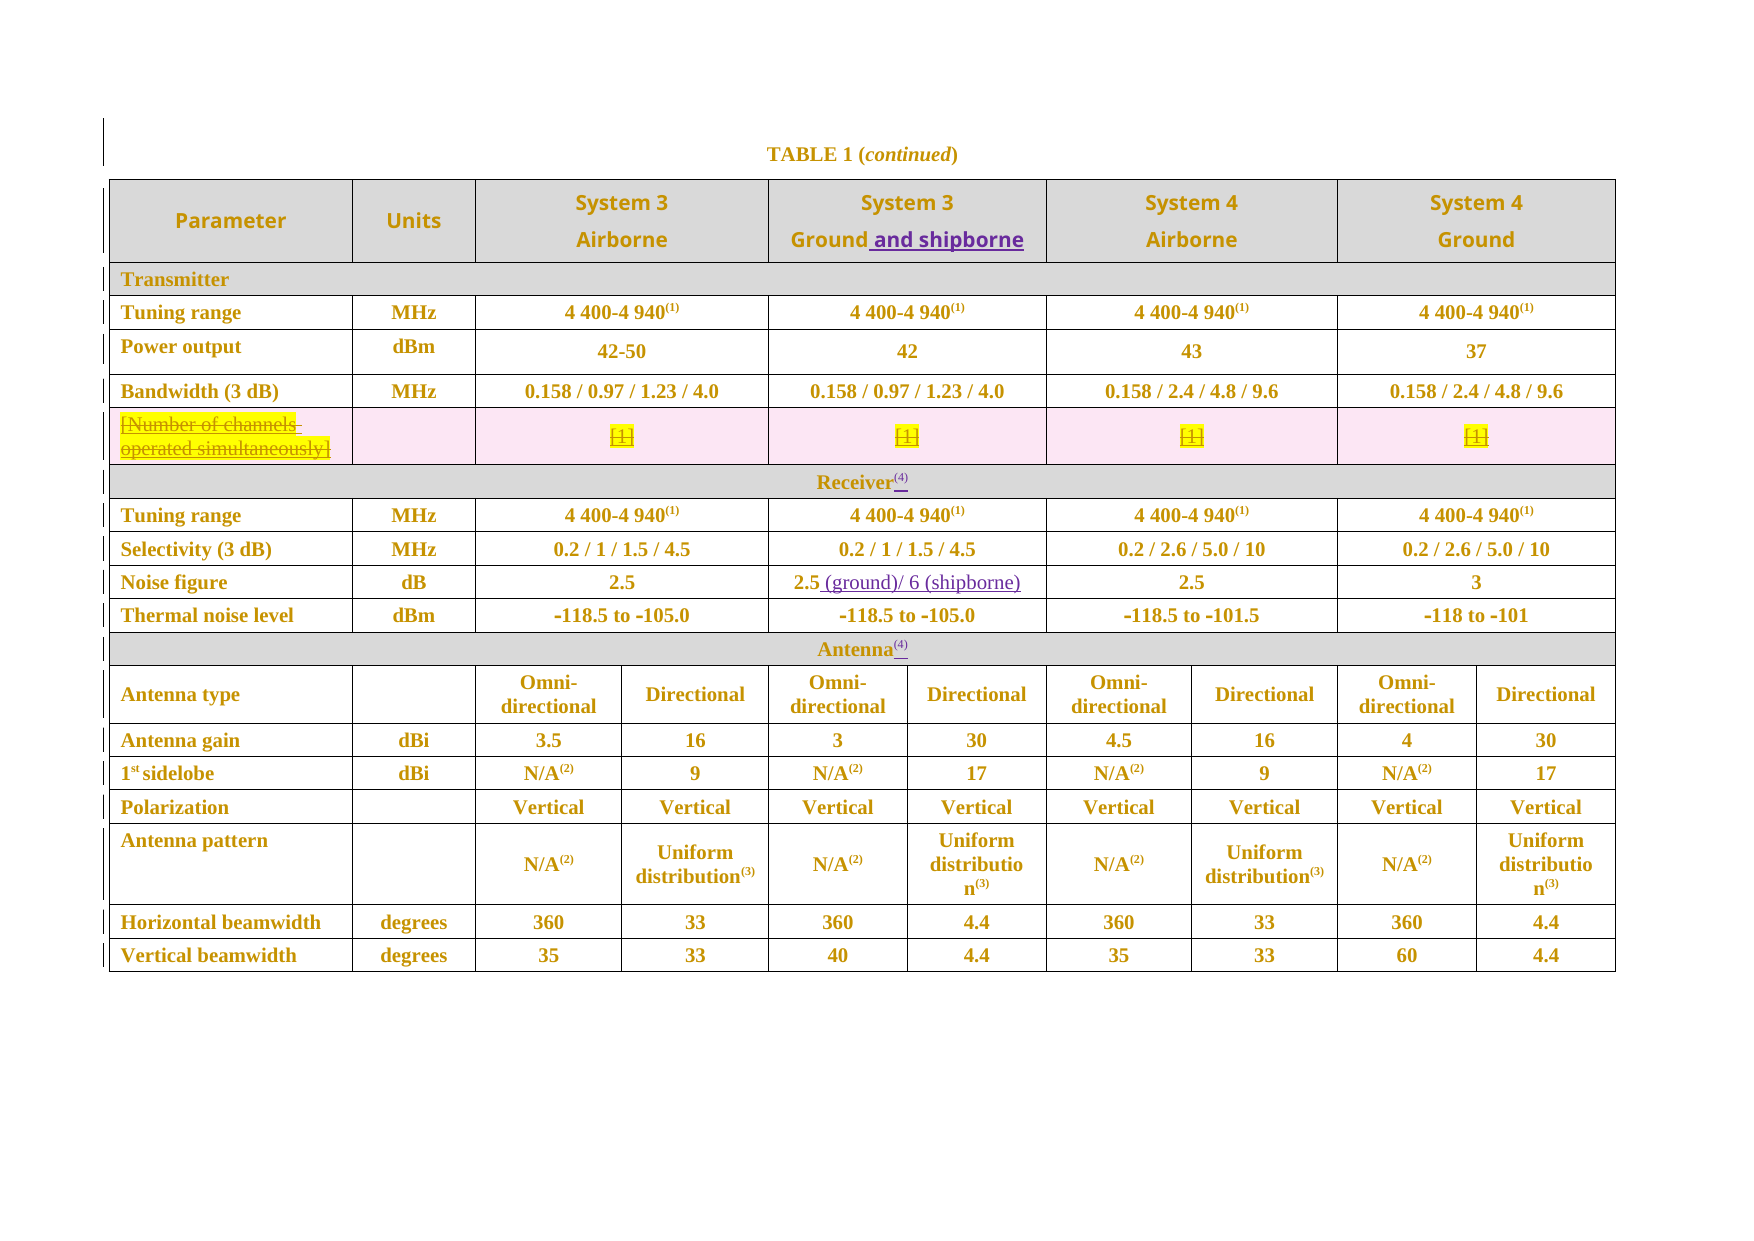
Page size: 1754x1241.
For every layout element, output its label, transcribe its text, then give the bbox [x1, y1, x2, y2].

table_cell Omni-directional [1338, 666, 1476, 722]
table_cell N/A(2) [1047, 824, 1191, 904]
table_cell Omni-directional [769, 666, 907, 722]
table_cell 9 [1192, 757, 1337, 789]
table_cell N/A(2) [476, 824, 621, 904]
table_cell Vertical [769, 790, 907, 823]
table_cell Tuning range [110, 296, 352, 328]
table_cell 118.5 to 105.0 [476, 599, 768, 632]
table_cell Transmitter [110, 263, 1615, 295]
table_cell 0.2 / 2.6 / 5.0 / 10 [1338, 532, 1615, 565]
table_cell dB [353, 566, 475, 598]
table_cell Receiver [110, 465, 1615, 498]
table_cell 33 [622, 905, 768, 938]
table_cell 3 [1338, 566, 1615, 598]
table_header Units [353, 180, 475, 262]
table_cell Vertical [1477, 790, 1615, 823]
table_cell Uniform distribution(3) [622, 824, 768, 904]
table_cell 60 [1338, 939, 1476, 971]
table_cell 35 [1047, 939, 1191, 971]
table_cell 43 [1047, 330, 1337, 373]
table_cell Antenna [110, 633, 1615, 665]
table_cell 118.5 to 105.0 [769, 599, 1046, 632]
table_cell 42-50 [476, 330, 768, 373]
table_cell 0.158 / 2.4 / 4.8 / 9.6 [1047, 375, 1337, 407]
table_cell Omni-directional [476, 666, 621, 722]
table_cell [353, 790, 475, 823]
table_cell 118.5 to 101.5 [1047, 599, 1337, 632]
table_cell Uniform distribution(3) [1192, 824, 1337, 904]
table_cell 4.4 [908, 905, 1046, 938]
table_cell 17 [1477, 757, 1615, 789]
table_cell Vertical [1047, 790, 1191, 823]
table_cell 0.2 / 2.6 / 5.0 / 10 [1047, 532, 1337, 565]
table_cell 2.5 [769, 566, 1046, 598]
table_cell [353, 666, 475, 722]
table_cell 37 [1338, 330, 1615, 373]
text TABLE 1 (continued) [118, 118, 1606, 166]
table_cell 9 [622, 757, 768, 789]
table_cell MHz [353, 499, 475, 531]
table_cell 0.158 / 0.97 / 1.23 / 4.0 [476, 375, 768, 407]
table_cell 360 [769, 905, 907, 938]
table_cell Directional [908, 666, 1046, 722]
table_cell Vertical beamwidth [110, 939, 352, 971]
table_cell MHz [353, 296, 475, 328]
table_cell 3 [769, 724, 907, 756]
table_cell 33 [1192, 939, 1337, 971]
table_cell N/A(2) [1338, 824, 1476, 904]
table_cell 4.4 [908, 939, 1046, 971]
table_cell Vertical [622, 790, 768, 823]
table_cell 0.158 / 0.97 / 1.23 / 4.0 [769, 375, 1046, 407]
table_cell Vertical [476, 790, 621, 823]
table_cell Uniform distribution(3) [908, 824, 1046, 904]
table_cell 0.2 / 1 / 1.5 / 4.5 [769, 532, 1046, 565]
table_cell 16 [622, 724, 768, 756]
table_cell 0.2 / 1 / 1.5 / 4.5 [476, 532, 768, 565]
table_cell 4 400-4 940(1) [476, 296, 768, 328]
table_cell Directional [1477, 666, 1615, 722]
table_header System 4 Airborne [1047, 180, 1337, 262]
table_cell Omni-directional [1047, 666, 1191, 722]
table_cell Directional [1192, 666, 1337, 722]
table_cell 4 [1338, 724, 1476, 756]
table_cell Polarization [110, 790, 352, 823]
table_cell 4 400-4 940(1) [476, 499, 768, 531]
table_cell 4 400-4 940(1) [1047, 499, 1337, 531]
table_cell Noise figure [110, 566, 352, 598]
table_cell 30 [908, 724, 1046, 756]
table_cell 4.4 [1477, 905, 1615, 938]
table_header System 4 Ground [1338, 180, 1615, 262]
table_cell N/A(2) [1338, 757, 1476, 789]
table_cell degrees [353, 905, 475, 938]
table_cell 4 400-4 940(1) [769, 499, 1046, 531]
table_cell 4 400-4 940(1) [1338, 499, 1615, 531]
table_cell 4 400-4 940(1) [1047, 296, 1337, 328]
table_cell N/A(2) [769, 824, 907, 904]
table_cell Vertical [1338, 790, 1476, 823]
table_cell 4.4 [1477, 939, 1615, 971]
table_cell dBi [353, 757, 475, 789]
table_cell Antenna type [110, 666, 352, 722]
table_header System 3 Ground [769, 180, 1046, 262]
table_cell degrees [353, 939, 475, 971]
table_cell 33 [622, 939, 768, 971]
table_cell 118 to 101 [1338, 599, 1615, 632]
table_cell 4.5 [1047, 724, 1191, 756]
table_cell Uniform distribution(3) [1477, 824, 1615, 904]
table_cell dBi [353, 724, 475, 756]
table_cell MHz [353, 532, 475, 565]
table_cell [353, 824, 475, 904]
table_cell 360 [1338, 905, 1476, 938]
table_cell 30 [1477, 724, 1615, 756]
table_cell 360 [1047, 905, 1191, 938]
table_cell 17 [908, 757, 1046, 789]
table_cell 40 [769, 939, 907, 971]
table_cell N/A(2) [476, 757, 621, 789]
table_cell N/A(2) [1047, 757, 1191, 789]
table_cell 0.158 / 2.4 / 4.8 / 9.6 [1338, 375, 1615, 407]
table_cell Bandwidth (3 dB) [110, 375, 352, 407]
table_cell 2.5 [476, 566, 768, 598]
table_cell Antenna pattern [110, 824, 352, 904]
table_cell 42 [769, 330, 1046, 373]
table_cell Directional [622, 666, 768, 722]
table_header System 3 Airborne [476, 180, 768, 262]
table_cell 33 [1192, 905, 1337, 938]
table_cell N/A(2) [769, 757, 907, 789]
table_cell Vertical [1192, 790, 1337, 823]
table_cell Thermal noise level [110, 599, 352, 632]
table_cell Horizontal beamwidth [110, 905, 352, 938]
table_cell 4 400-4 940(1) [769, 296, 1046, 328]
table_cell Selectivity (3 dB) [110, 532, 352, 565]
table_cell MHz [353, 375, 475, 407]
table_cell 2.5 [1047, 566, 1337, 598]
table_cell 16 [1192, 724, 1337, 756]
table_cell 3.5 [476, 724, 621, 756]
table_cell 360 [476, 905, 621, 938]
table_cell 35 [476, 939, 621, 971]
table_cell 4 400-4 940(1) [1338, 296, 1615, 328]
table_cell Antenna gain [110, 724, 352, 756]
table_cell dBm [353, 599, 475, 632]
table_cell dBm [353, 330, 475, 373]
table_cell Tuning range [110, 499, 352, 531]
table_cell Vertical [908, 790, 1046, 823]
table_cell 1st sidelobe [110, 757, 352, 789]
table_header Parameter [110, 180, 352, 262]
table_cell Power output [110, 330, 352, 373]
